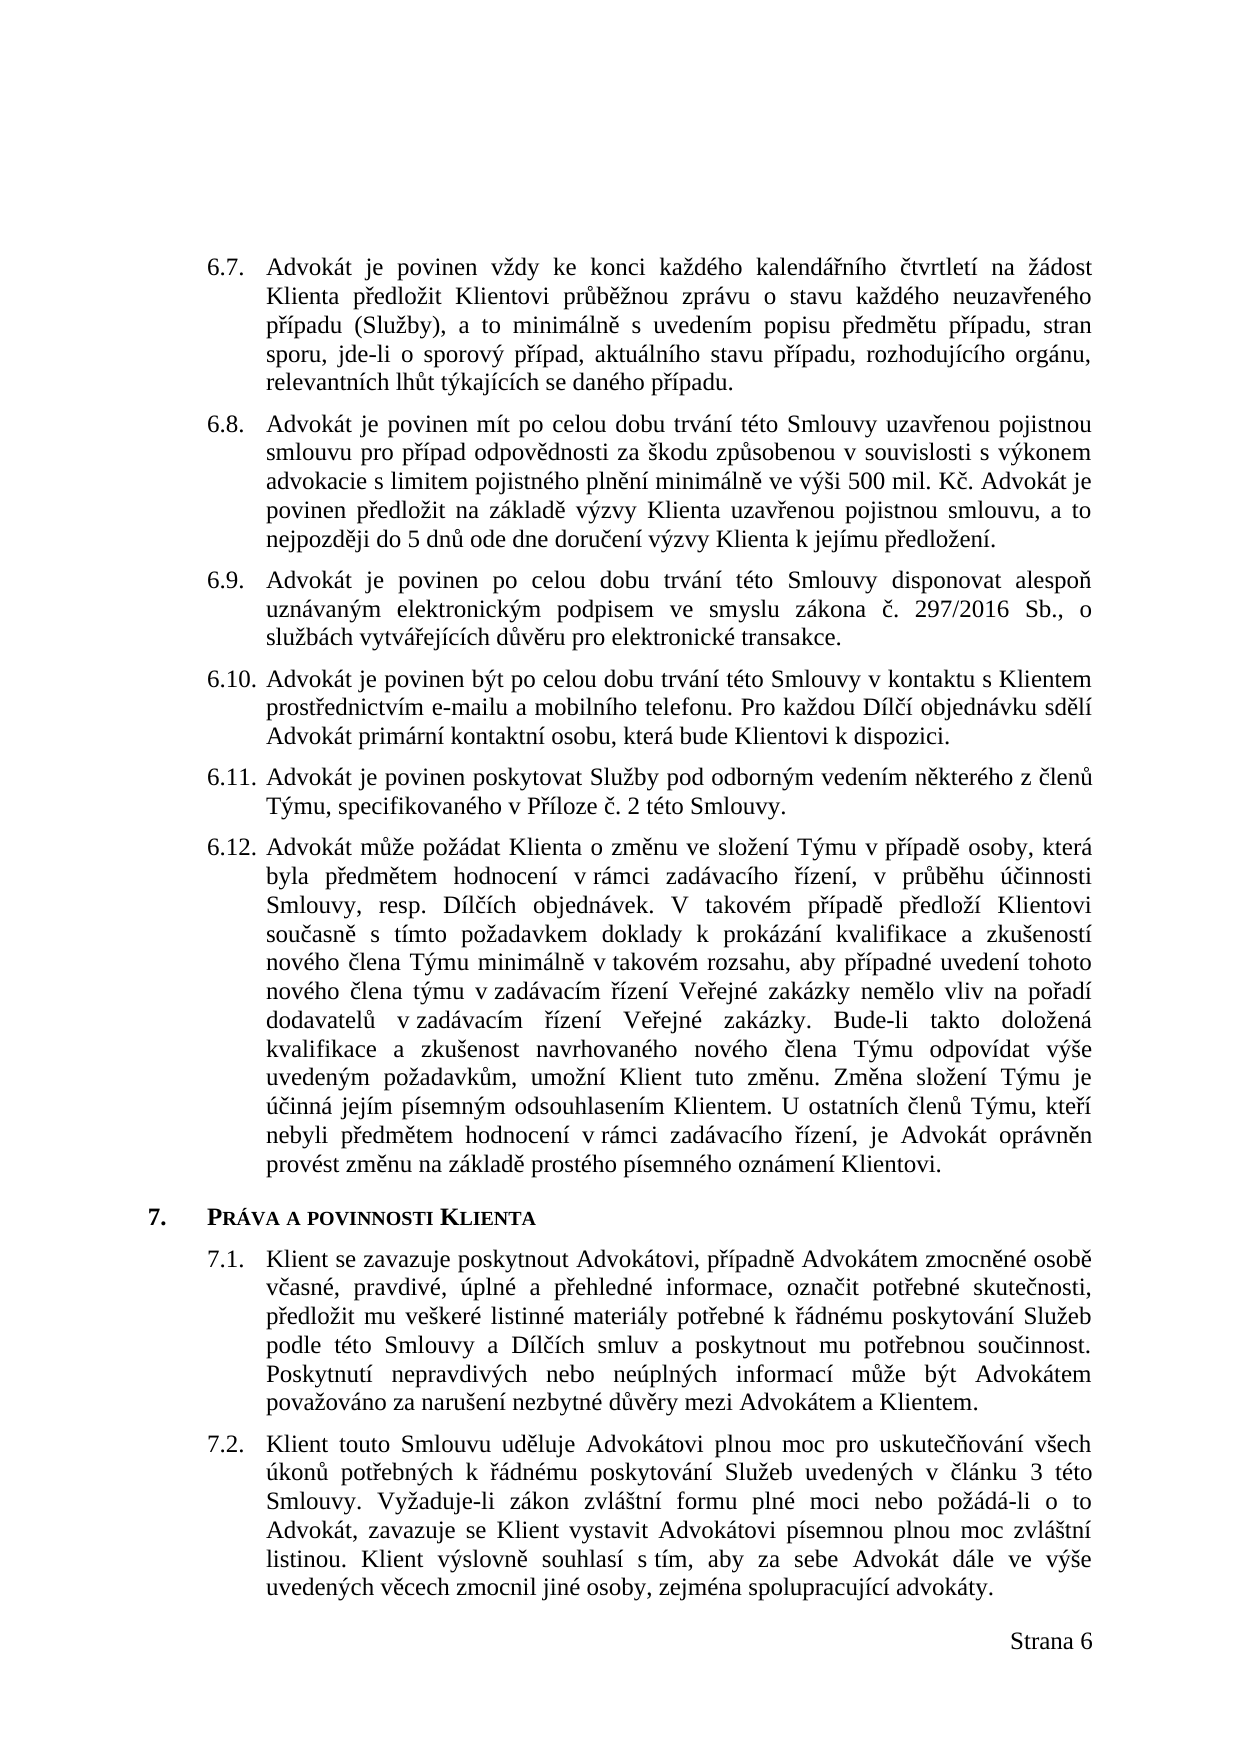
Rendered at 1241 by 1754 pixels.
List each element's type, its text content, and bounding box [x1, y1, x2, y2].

list Klient se zavazuje poskytnout Advokátovi, případně Advokátem zmocněné osobě včasné, pravdivé, úplné a přehledné informace, označit potřebné skutečnosti, předložit mu veškeré listinné materiály potřebné k řádnému poskytování Služeb podle této Smlouvy a Dílčích smluv a poskytnout mu potřebnou součinnost. Poskytnutí nepravdivých nebo neúplných informací může být Advokátem považováno za narušení nezbytné důvěry mezi Advokátem a Klientem. [207, 1244, 1092, 1416]
list Advokát může požádat Klienta o změnu ve složení Týmu v případě osoby, která byla předmětem hodnocení v rámci zadávacího řízení, v průběhu účinnosti Smlouvy, resp. Dílčích objednávek. V takovém případě předloží Klientovi současně s tímto požadavkem doklady k prokázání kvalifikace a zkušeností nového člena Týmu minimálně v takovém rozsahu, aby případné uvedení tohoto nového člena týmu v zadávacím řízení Veřejné zakázky nemělo vliv na pořadí dodavatelů v zadávacím řízení Veřejné zakázky. Bude-li takto doložená kvalifikace a zkušenost navrhovaného nového člena Týmu odpovídat výše uvedeným požadavkům, umožní Klient tuto změnu. Změna složení Týmu je účinná jejím písemným odsouhlasením Klientem. U ostatních členů Týmu, kteří nebyli předmětem hodnocení v rámci zadávacího řízení, je Advokát oprávněn provést změnu na základě prostého písemného oznámení Klientovi. [207, 832, 1092, 1177]
list Advokát je povinen být po celou dobu trvání této Smlouvy v kontaktu s Klientem prostřednictvím e-mailu a mobilního telefonu. Pro každou Dílčí objednávku sdělí Advokát primární kontaktní osobu, která bude Klientovi k dispozici. [207, 664, 1092, 750]
list Advokát je povinen vždy ke konci každého kalendářního čtvrtletí na žádost Klienta předložit Klientovi průběžnou zprávu o stavu každého neuzavřeného případu (Služby), a to minimálně s uvedením popisu předmětu případu, stran sporu, jde-li o sporový případ, aktuálního stavu případu, rozhodujícího orgánu, relevantních lhůt týkajících se daného případu. [207, 252, 1092, 396]
list Advokát je povinen mít po celou dobu trvání této Smlouvy uzavřenou pojistnou smlouvu pro případ odpovědnosti za škodu způsobenou v souvislosti s výkonem advokacie s limitem pojistného plnění minimálně ve výši 500 mil. Kč. Advokát je povinen předložit na základě výzvy Klienta uzavřenou pojistnou smlouvu, a to nejpozději do 5 dnů ode dne doručení výzvy Klienta k jejímu předložení. [207, 409, 1092, 552]
list Advokát je povinen po celou dobu trvání této Smlouvy disponovat alespoň uznávaným elektronickým podpisem ve smyslu zákona č. 297/2016 Sb., o službách vytvářejících důvěru pro elektronické transakce. [207, 565, 1092, 651]
list Práva a povinnosti Klienta [148, 1202, 1092, 1231]
list Klient touto Smlouvu uděluje Advokátovi plnou moc pro uskutečňování všech úkonů potřebných k řádnému poskytování Služeb uvedených v článku 3 této Smlouvy. Vyžaduje-li zákon zvláštní formu plné moci nebo požádá-li o to Advokát, zavazuje se Klient vystavit Advokátovi písemnou plnou moc zvláštní listinou. Klient výslovně souhlasí s tím, aby za sebe Advokát dále ve výše uvedených věcech zmocnil jiné osoby, zejména spolupracující advokáty. [207, 1429, 1092, 1601]
list Advokát je povinen poskytovat Služby pod odborným vedením některého z členů Týmu, specifikovaného v Příloze č. 2 této Smlouvy. [207, 762, 1092, 820]
